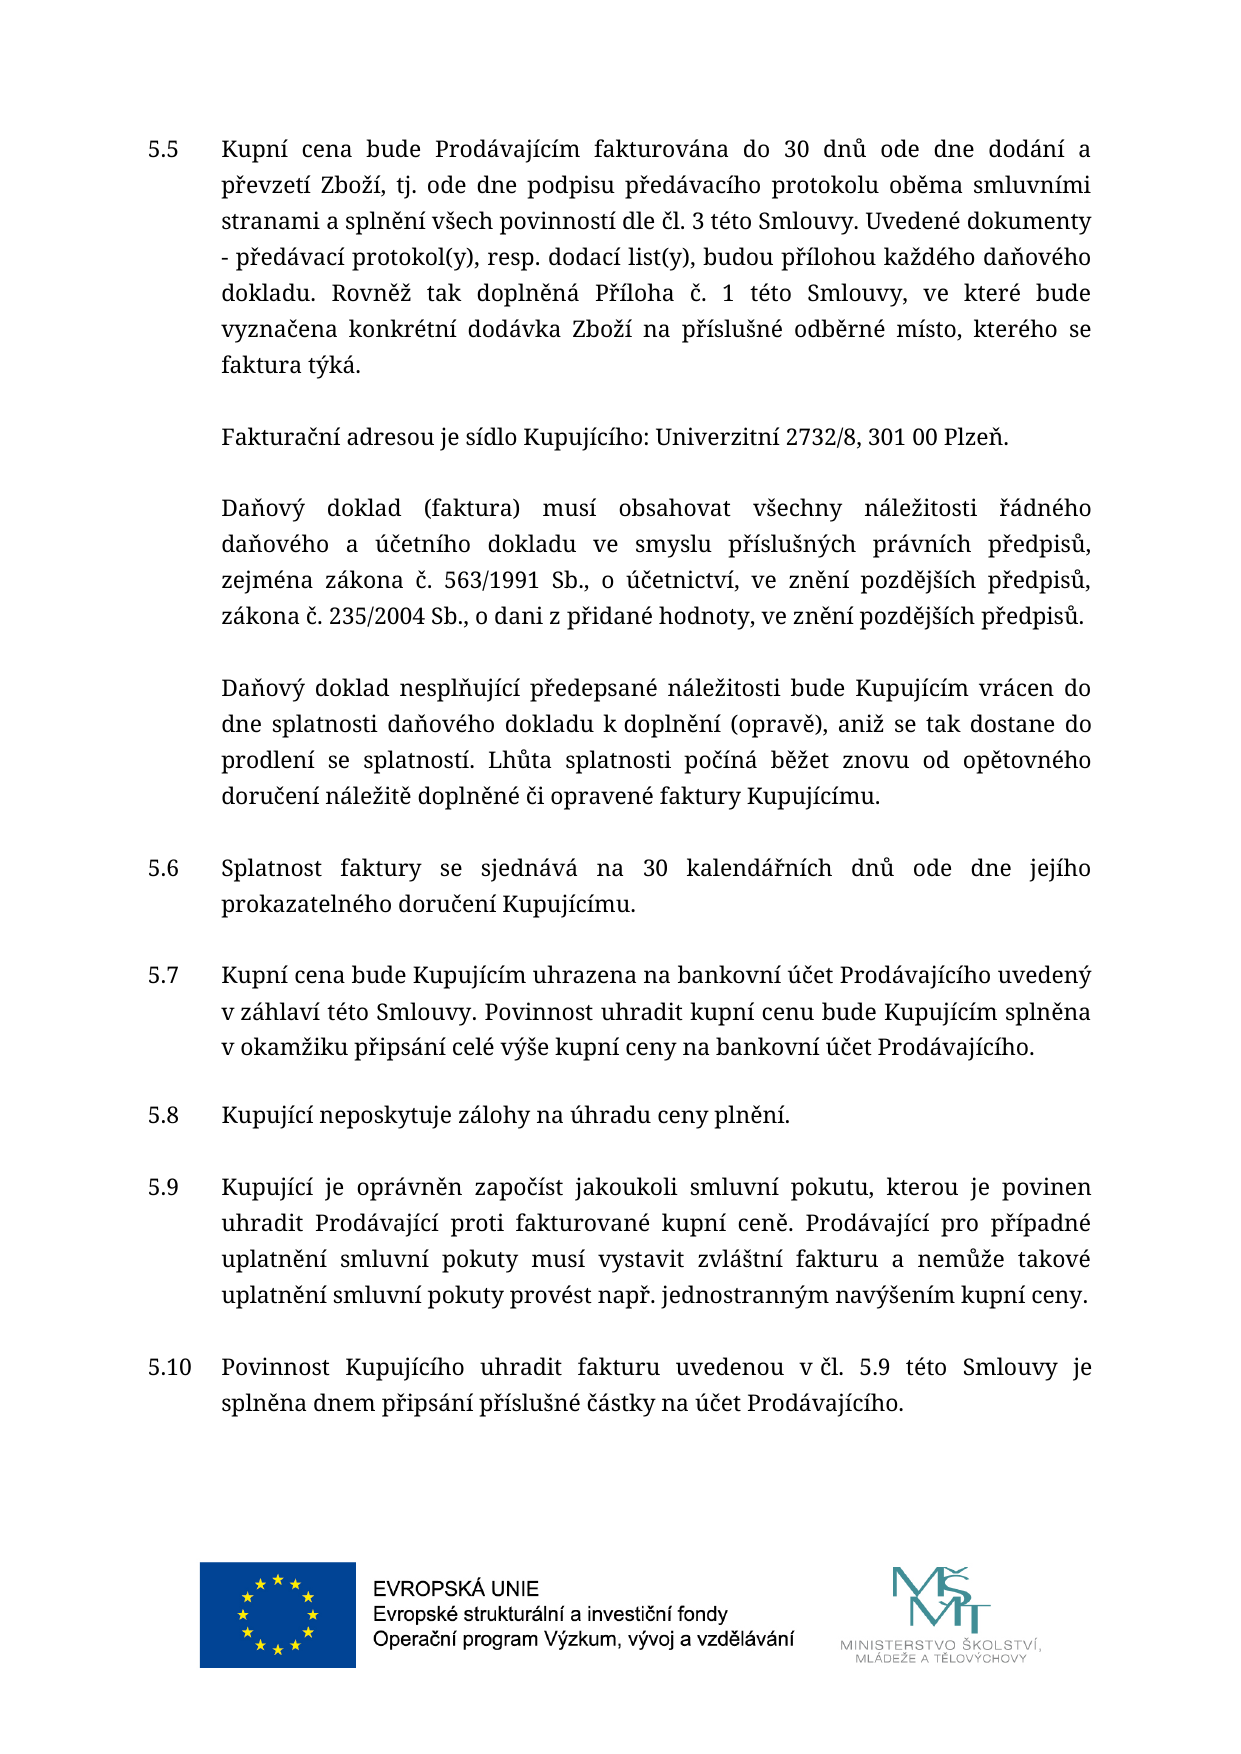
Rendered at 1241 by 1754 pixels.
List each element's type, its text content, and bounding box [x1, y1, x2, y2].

text 5.5 Kupní cena bude Prodávajícím fakturována do 30 dnů ode dne dodání a převzetí Zboží, tj. ode dne podpisu předávacího protokolu oběma smluvními stranami a splnění všech povinností dle čl. 3 této Smlouvy. Uvedené dokumenty - předávací protokol(y), resp. dodací list(y), budou přílohou každého daňového dokladu. Rovněž tak doplněná Příloha č. 1 této Smlouvy, ve které bude vyznačena konkrétní dodávka Zboží na příslušné odběrné místo, kterého se faktura týká. [148, 133, 1093, 380]
text 5.10 Povinnost Kupujícího uhradit fakturu uvedenou v čl. 5.9 této Smlouvy je splněna dnem připsání příslušné částky na účet Prodávajícího. [148, 1351, 1093, 1418]
text 5.6 Splatnost faktury se sjednává na 30 kalendářních dnů ode dne jejího prokazatelného doručení Kupujícímu. [148, 852, 1093, 919]
text 5.7 Kupní cena bude Kupujícím uhrazena na bankovní účet Prodávajícího uvedený v záhlaví této Smlouvy. Povinnost uhradit kupní cenu bude Kupujícím splněna v okamžiku připsání celé výše kupní ceny na bankovní účet Prodávajícího. [148, 959, 1093, 1063]
picture [147, 1509, 1093, 1720]
text Daňový doklad (faktura) musí obsahovat všechny náležitosti řádného daňového a účetního dokladu ve smyslu příslušných právních předpisů, zejména zákona č. 563/1991 Sb., o účetnictví, ve znění pozdějších předpisů, zákona č. 235/2004 Sb., o dani z přidané hodnoty, ve znění pozdějších předpisů. [221, 492, 1093, 631]
text Fakturační adresou je sídlo Kupujícího: Univerzitní 2732/8, 301 00 Plzeň. [221, 420, 1093, 452]
text Daňový doklad nesplňující předepsané náležitosti bude Kupujícím vrácen do dne splatnosti daňového dokladu k doplnění (opravě), aniž se tak dostane do prodlení se splatností. Lhůta splatnosti počíná běžet znovu od opětovného doručení náležitě doplněné či opravené faktury Kupujícímu. [221, 672, 1093, 811]
text 5.8 Kupující neposkytuje zálohy na úhradu ceny plnění. [148, 1099, 1093, 1131]
text 5.9 Kupující je oprávněn započíst jakoukoli smluvní pokutu, kterou je povinen uhradit Prodávající proti fakturované kupní ceně. Prodávající pro případné uplatnění smluvní pokuty musí vystavit zvláštní fakturu a nemůže takové uplatnění smluvní pokuty provést např. jednostranným navýšením kupní ceny. [148, 1171, 1093, 1310]
